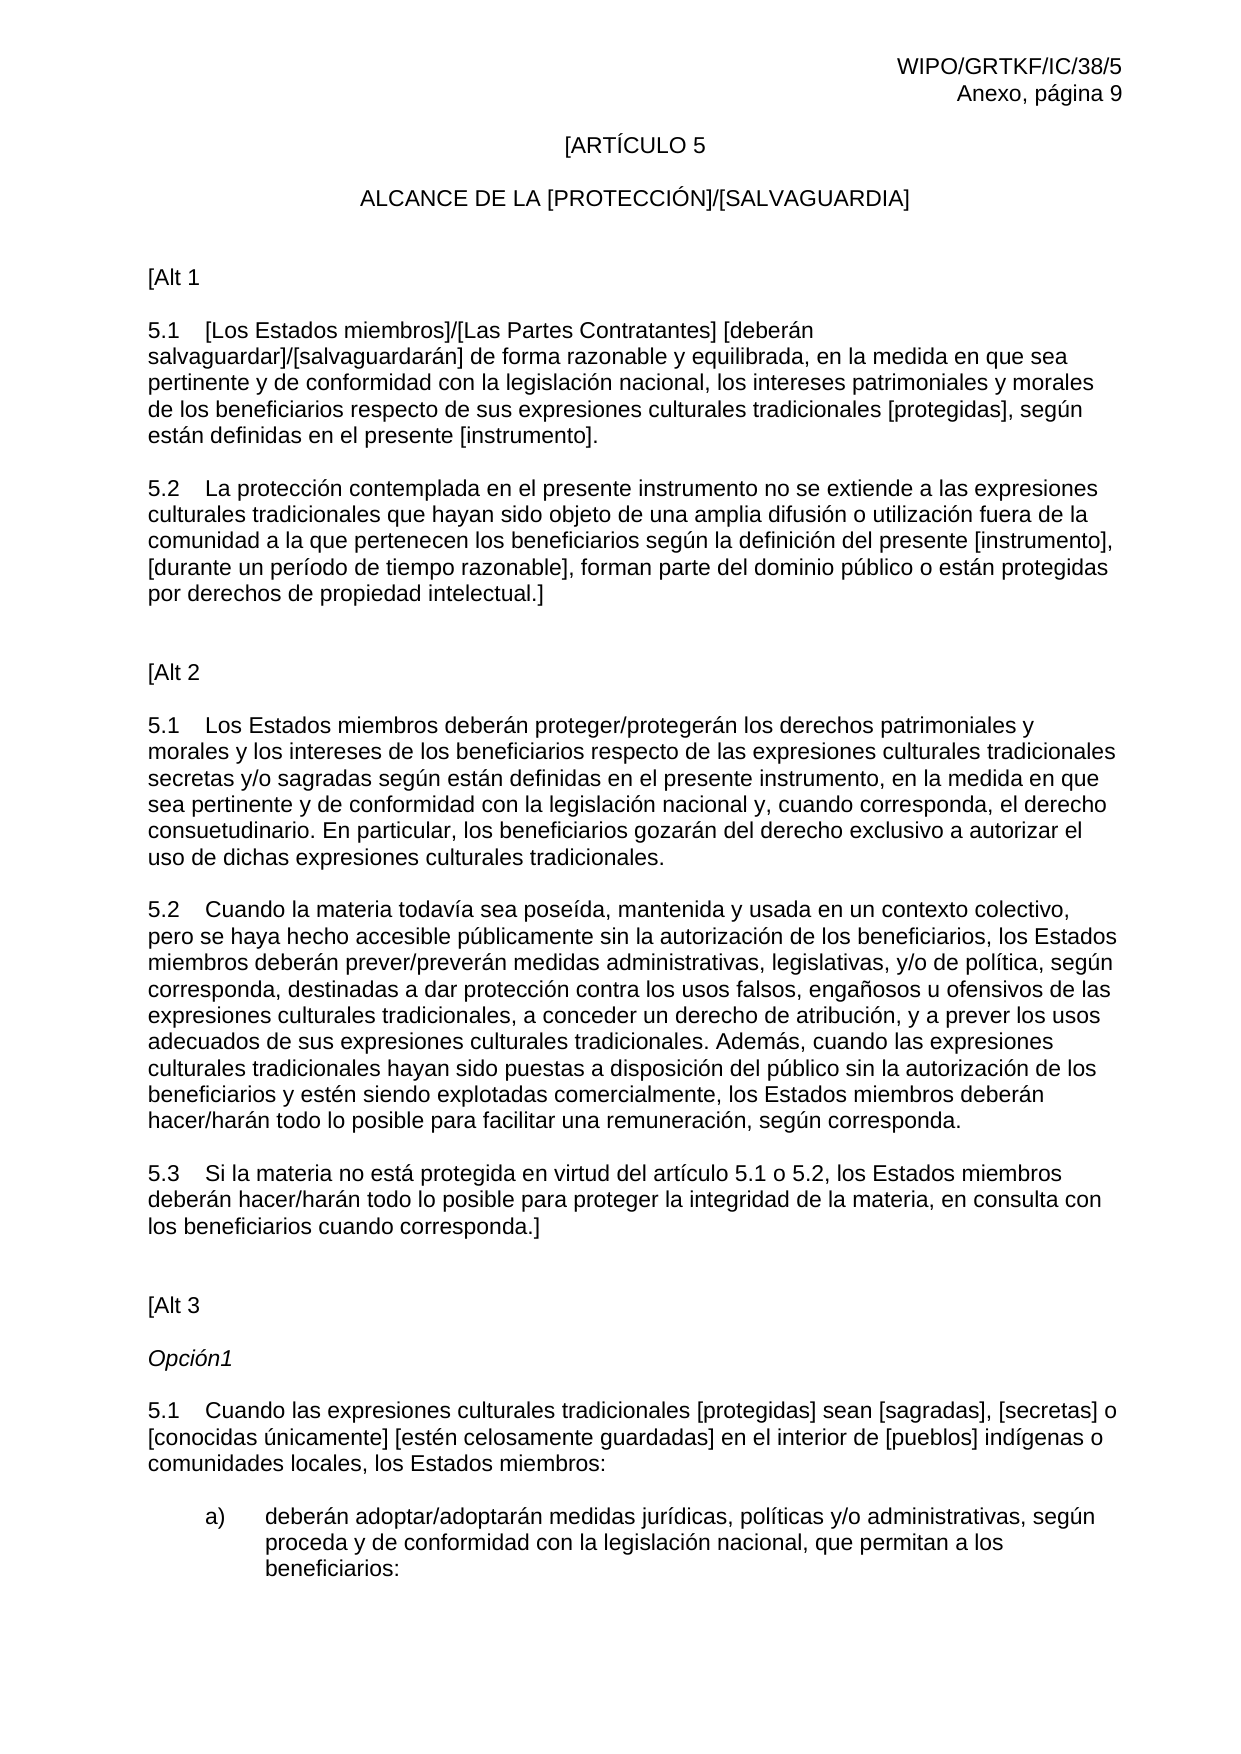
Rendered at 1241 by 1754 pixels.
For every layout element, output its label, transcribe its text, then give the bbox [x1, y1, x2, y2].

text ALCANCE DE LA [PROTECCIÓN]/[SALVAGUARDIA] [148, 185, 1122, 211]
text [ARTÍCULO 5 [148, 132, 1122, 158]
text 5.1 Cuando las expresiones culturales tradicionales [protegidas] sean [sagradas], [secretas] o [conocidas únicamente] [estén celosamente guardadas] en el interior de [pueblos] indígenas o comunidades locales, los Estados miembros: [148, 1397, 1122, 1476]
text a) deberán adoptar/adoptarán medidas jurídicas, políticas y/o administrativas, según proceda y de conformidad con la legislación nacional, que permitan a los beneficiarios: [205, 1503, 1122, 1582]
text [Alt 2 [148, 659, 1122, 686]
text 5.1 [Los Estados miembros]/[Las Partes Contratantes] [deberán salvaguardar]/[salvaguardarán] de forma razonable y equilibrada, en la medida en que sea pertinente y de conformidad con la legislación nacional, los intereses patrimoniales y morales de los beneficiarios respecto de sus expresiones culturales tradicionales [protegidas], según están definidas en el presente [instrumento]. [148, 317, 1122, 448]
text 5.2 La protección contemplada en el presente instrumento no se extiende a las expresiones culturales tradicionales que hayan sido objeto de una amplia difusión o utilización fuera de la comunidad a la que pertenecen los beneficiarios según la definición del presente [instrumento], [durante un período de tiempo razonable], forman parte del dominio público o están protegidas por derechos de propiedad intelectual.] [148, 475, 1122, 607]
text 5.1 Los Estados miembros deberán proteger/protegerán los derechos patrimoniales y morales y los intereses de los beneficiarios respecto de las expresiones culturales tradicionales secretas y/o sagradas según están definidas en el presente instrumento, en la medida en que sea pertinente y de conformidad con la legislación nacional y, cuando corresponda, el derecho consuetudinario. En particular, los beneficiarios gozarán del derecho exclusivo a autorizar el uso de dichas expresiones culturales tradicionales. [148, 712, 1122, 870]
text Opción1 [148, 1344, 1122, 1371]
text [Alt 1 [148, 264, 1122, 290]
text 5.3 Si la materia no está protegida en virtud del artículo 5.1 o 5.2, los Estados miembros deberán hacer/harán todo lo posible para proteger la integridad de la materia, en consulta con los beneficiarios cuando corresponda.] [148, 1160, 1122, 1239]
text 5.2 Cuando la materia todavía sea poseída, mantenida y usada en un contexto colectivo, pero se haya hecho accesible públicamente sin la autorización de los beneficiarios, los Estados miembros deberán prever/preverán medidas administrativas, legislativas, y/o de política, según corresponda, destinadas a dar protección contra los usos falsos, engañosos u ofensivos de las expresiones culturales tradicionales, a conceder un derecho de atribución, y a prever los usos adecuados de sus expresiones culturales tradicionales. Además, cuando las expresiones culturales tradicionales hayan sido puestas a disposición del público sin la autorización de los beneficiarios y estén siendo explotadas comercialmente, los Estados miembros deberán hacer/harán todo lo posible para facilitar una remuneración, según corresponda. [148, 896, 1122, 1134]
text [Alt 3 [148, 1292, 1122, 1318]
